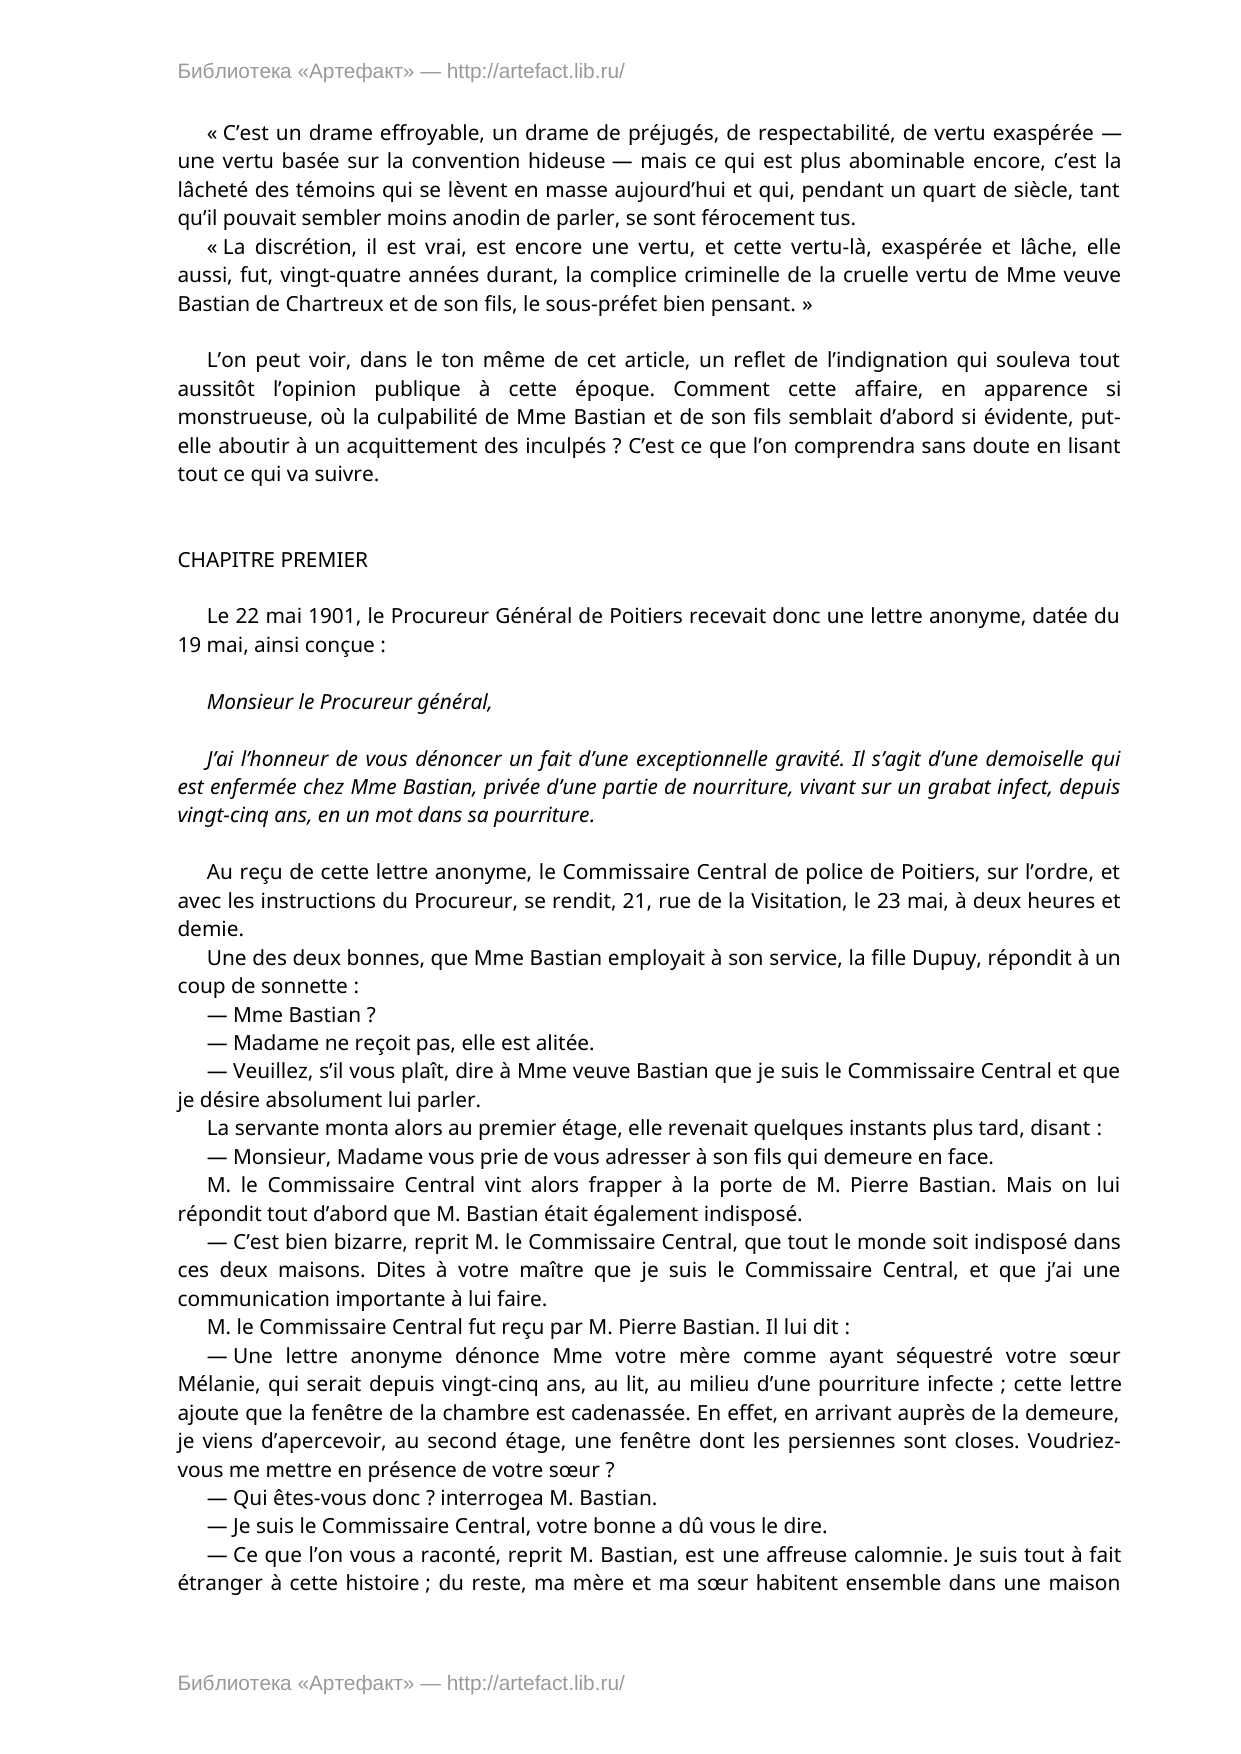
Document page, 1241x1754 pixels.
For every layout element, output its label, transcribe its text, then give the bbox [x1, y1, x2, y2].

text La servante monta alors au premier étage, elle revenait quelques instants plus tard, disant : [177, 1113, 1122, 1142]
text — Une lettre anonyme dénonce Mme votre mère comme ayant séquestré votre sœur Mélanie, qui serait depuis vingt-cinq ans, au lit, au milieu d’une pourriture infecte ; cette lettre ajoute que la fenêtre de la chambre est cadenassée. En effet, en arrivant auprès de la demeure, je viens d’apercevoir, au second étage, une fenêtre dont les persiennes sont closes. Voudriez-vous me mettre en présence de votre sœur ? [177, 1341, 1122, 1483]
text M. le Commissaire Central fut reçu par M. Pierre Bastian. Il lui dit : [177, 1312, 1122, 1341]
text — Veuillez, s’il vous plaît, dire à Mme veuve Bastian que je suis le Commissaire Central et que je désire absolument lui parler. [177, 1057, 1122, 1113]
text — Madame ne reçoit pas, elle est alitée. [177, 1028, 1122, 1057]
text Au reçu de cette lettre anonyme, le Commissaire Central de police de Poitiers, sur l’ordre, et avec les instructions du Procureur, se rendit, 21, rue de la Visitation, le 23 mai, à deux heures et demie. [177, 857, 1122, 943]
text — Monsieur, Madame vous prie de vous adresser à son fils qui demeure en face. [177, 1142, 1122, 1170]
text — Mme Bastian ? [177, 1000, 1122, 1028]
subtitle CHAPITRE PREMIER [177, 545, 1122, 573]
text « La discrétion, il est vrai, est encore une vertu, et cette vertu-là, exaspérée et lâche, elle aussi, fut, vingt-quatre années durant, la complice criminelle de la cruelle vertu de Mme veuve Bastian de Chartreux et de son fils, le sous-préfet bien pensant. » [177, 232, 1122, 317]
text Monsieur le Procureur général, [177, 687, 1122, 715]
text J’ai l’honneur de vous dénoncer un fait d’une exceptionnelle gravité. Il s’agit d’une demoiselle qui est enfermée chez Mme Bastian, privée d’une partie de nourriture, vivant sur un grabat infect, depuis vingt-cinq ans, en un mot dans sa pourriture. [177, 744, 1122, 829]
text Le 22 mai 1901, le Procureur Général de Poitiers recevait donc une lettre anonyme, datée du 19 mai, ainsi conçue : [177, 602, 1122, 658]
text — Qui êtes-vous donc ? interrogea M. Bastian. [177, 1483, 1122, 1512]
text — Je suis le Commissaire Central, votre bonne a dû vous le dire. [177, 1512, 1122, 1540]
text — C’est bien bizarre, reprit M. le Commissaire Central, que tout le monde soit indisposé dans ces deux maisons. Dites à votre maître que je suis le Commissaire Central, et que j’ai une communication importante à lui faire. [177, 1227, 1122, 1312]
text L’on peut voir, dans le ton même de cet article, un reflet de l’indignation qui souleva tout aussitôt l’opinion publique à cette époque. Comment cette affaire, en apparence si monstrueuse, où la culpabilité de Mme Bastian et de son fils semblait d’abord si évidente, put-elle aboutir à un acquittement des inculpés ? C’est ce que l’on comprendra sans doute en lisant tout ce qui va suivre. [177, 346, 1122, 488]
text Une des deux bonnes, que Mme Bastian employait à son service, la fille Dupuy, répondit à un coup de sonnette : [177, 943, 1122, 1000]
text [177, 1540, 1122, 1597]
text M. le Commissaire Central vint alors frapper à la porte de M. Pierre Bastian. Mais on lui répondit tout d’abord que M. Bastian était également indisposé. [177, 1170, 1122, 1227]
text « C’est un drame effroyable, un drame de préjugés, de respectabilité, de vertu exaspérée — une vertu basée sur la convention hideuse — mais ce qui est plus abominable encore, c’est la lâcheté des témoins qui se lèvent en masse aujourd’hui et qui, pendant un quart de siècle, tant qu’il pouvait sembler moins anodin de parler, se sont férocement tus. [177, 118, 1122, 232]
